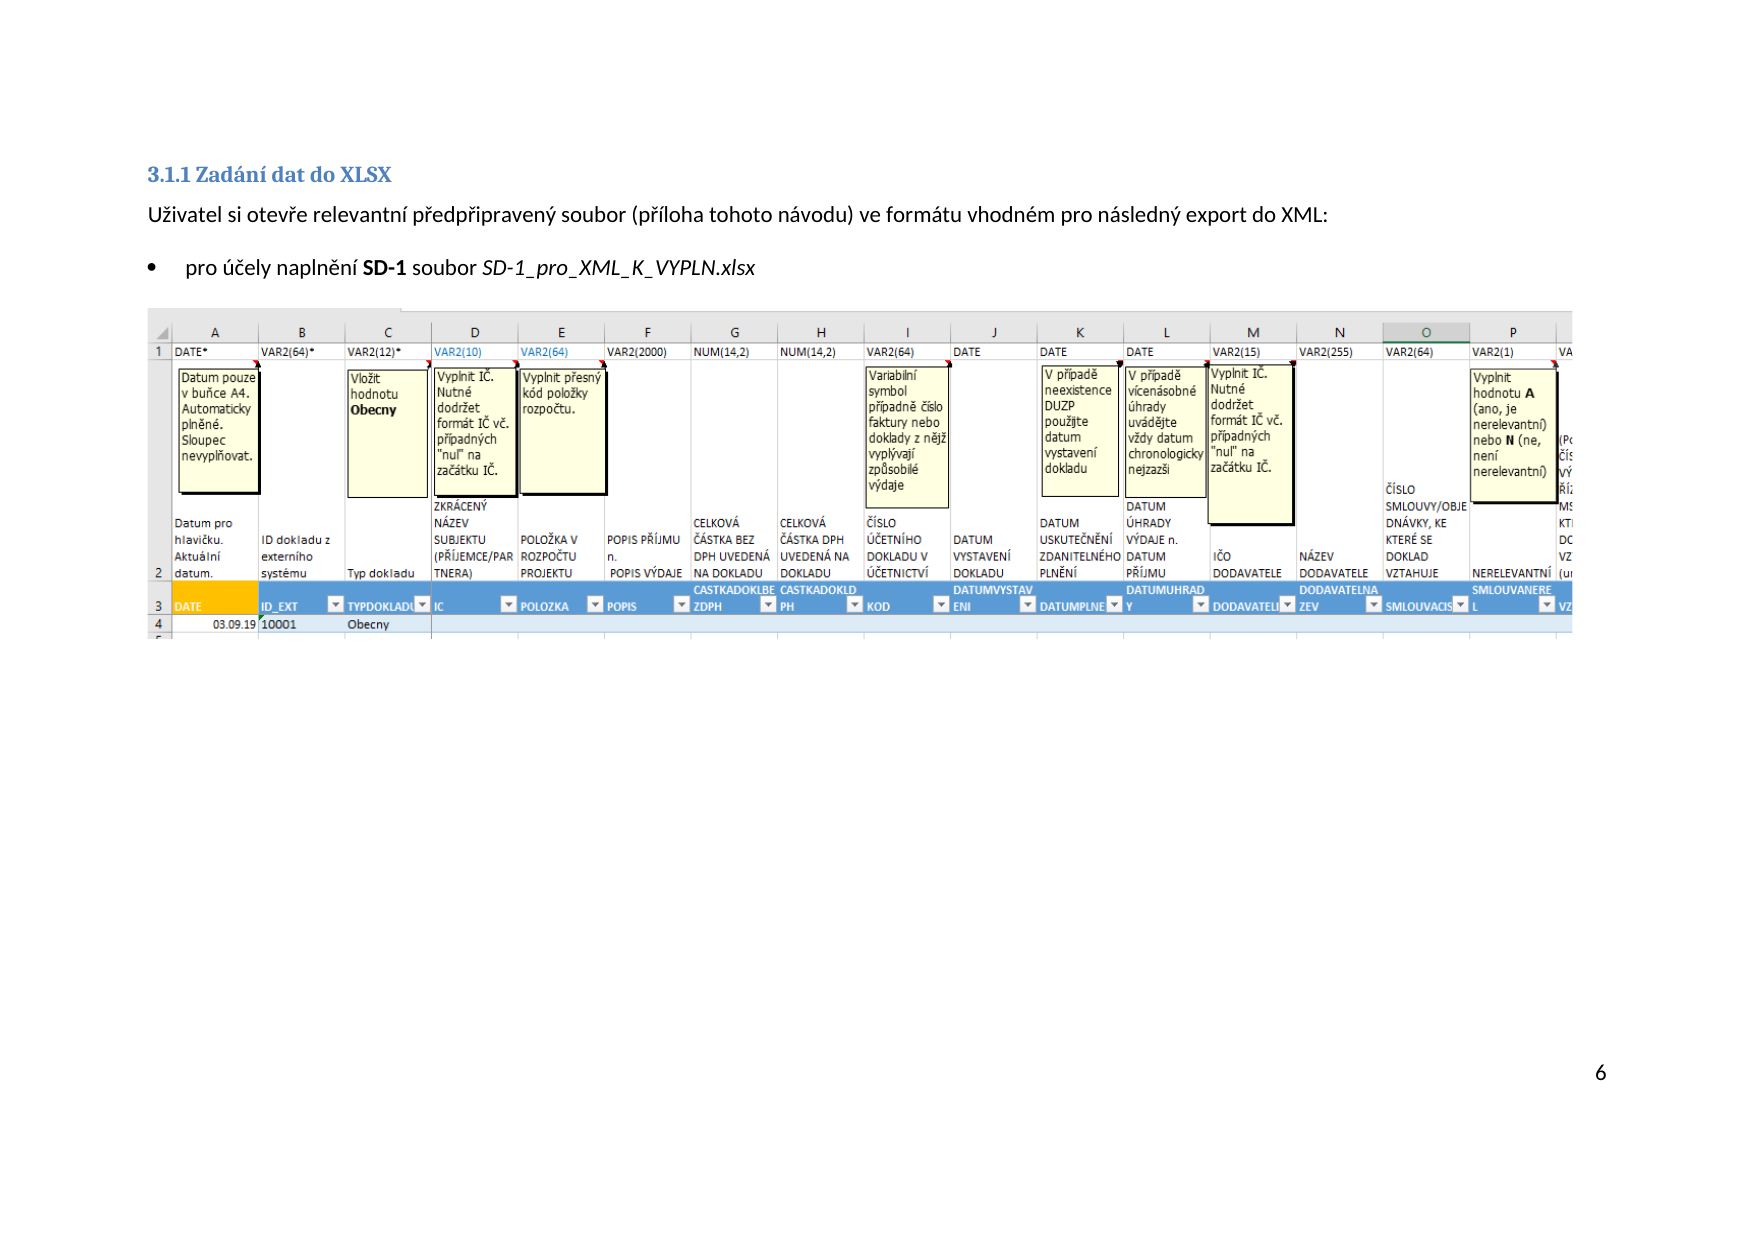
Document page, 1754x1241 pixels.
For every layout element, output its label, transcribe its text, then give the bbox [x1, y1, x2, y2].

subtitle 3.1.1 Zadání dat do XLSX [148, 162, 1606, 188]
picture [147, 308, 1573, 639]
list pro účely naplnění SD-1 soubor SD-1_pro_XML_K_VYPLN.xlsx [148, 253, 1606, 281]
text Uživatel si otevře relevantní předpřipravený soubor (příloha tohoto návodu) ve formátu vhodném pro následný export do XML: [148, 200, 1606, 228]
